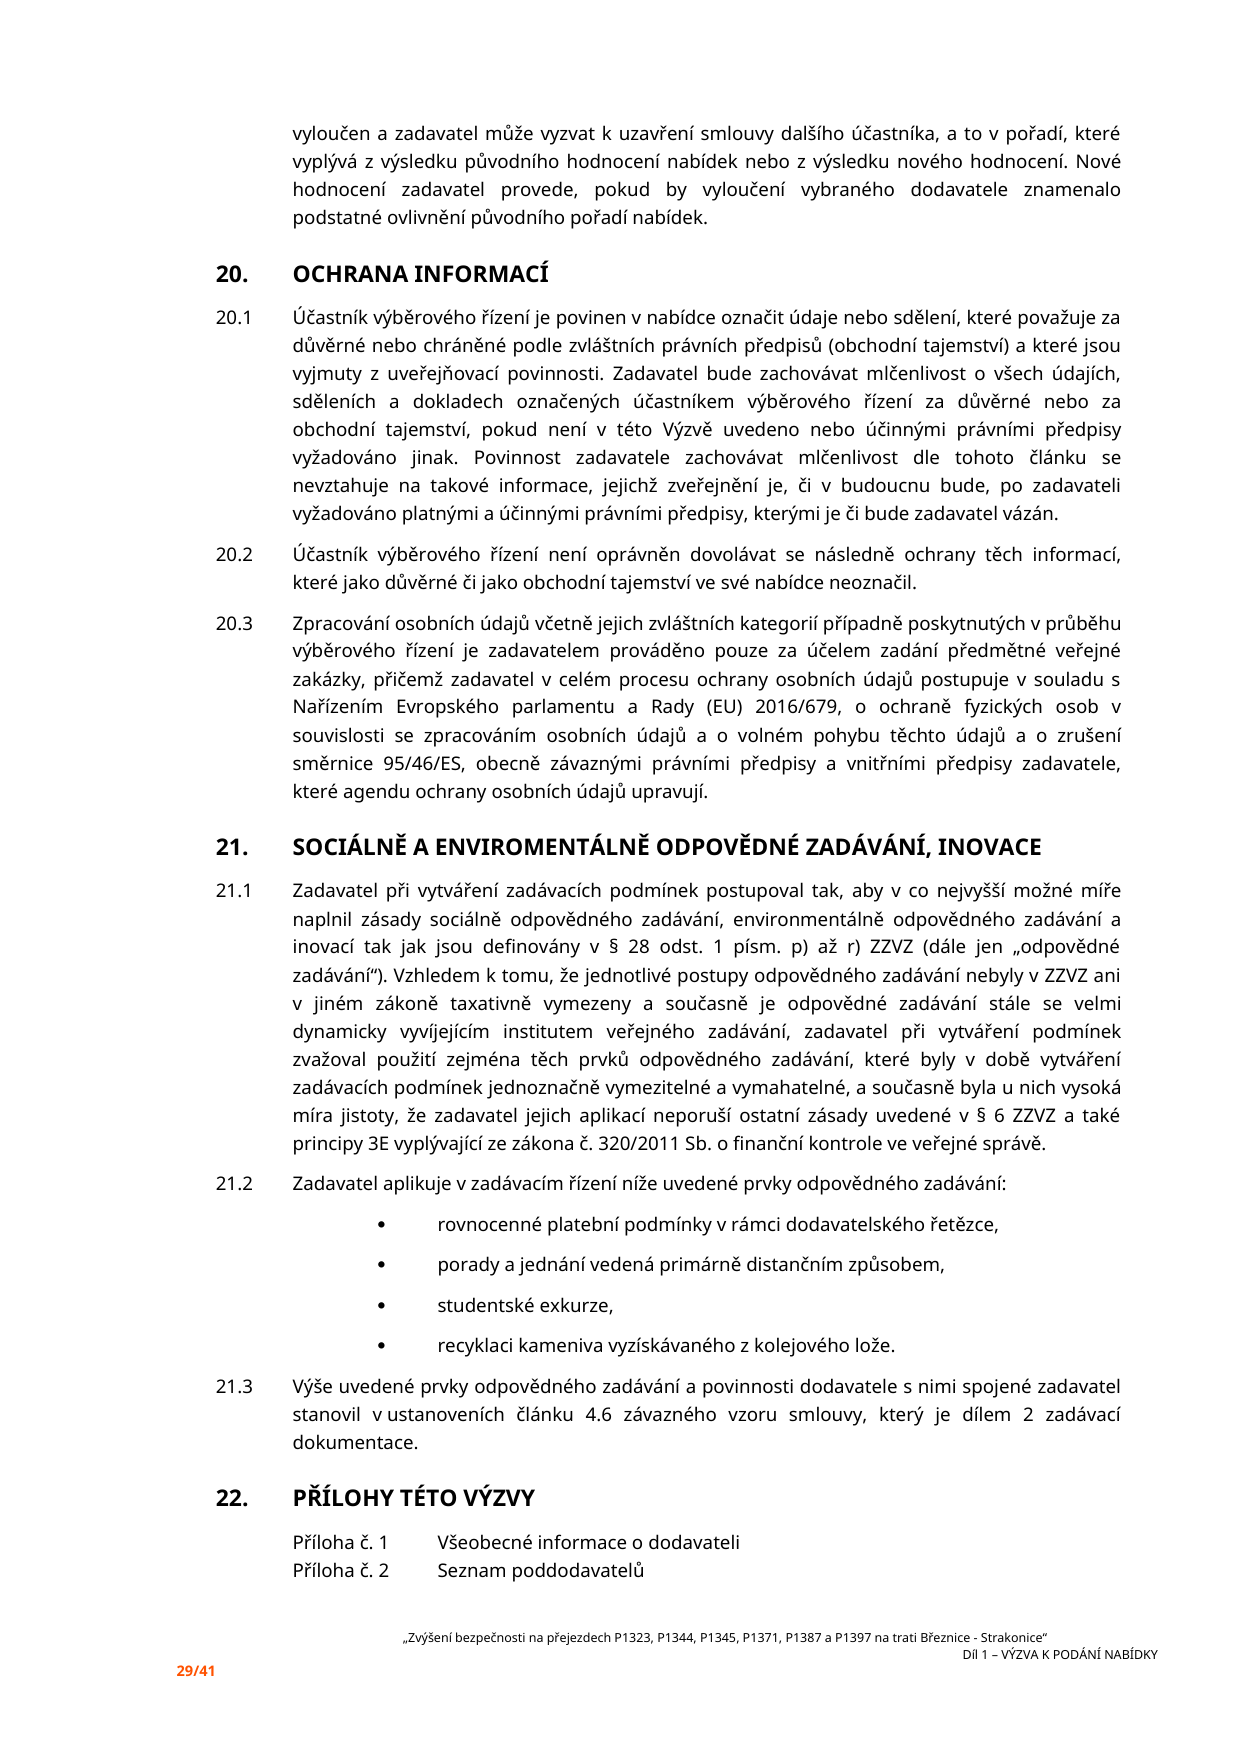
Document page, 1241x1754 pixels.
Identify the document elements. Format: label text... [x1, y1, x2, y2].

text Zadavatel aplikuje v zadávacím řízení níže uvedené prvky odpovědného zadávání: [216, 1171, 1122, 1196]
text PŘÍLOHY TÉTO VÝZVY [216, 1482, 1122, 1513]
text Účastník výběrového řízení není oprávněn dovolávat se následně ochrany těch informací, které jako důvěrné či jako obchodní tajemství ve své nabídce neoznačil. [216, 541, 1122, 595]
text Účastník výběrového řízení je povinen v nabídce označit údaje nebo sdělení, které považuje za důvěrné nebo chráněné podle zvláštních právních předpisů (obchodní tajemství) a které jsou vyjmuty z uveřejňovací povinnosti. Zadavatel bude zachovávat mlčenlivost o všech údajích, sděleních a dokladech označených účastníkem výběrového řízení za důvěrné nebo za obchodní tajemství, pokud není v této Výzvě uvedeno nebo účinnými právními předpisy vyžadováno jinak. Povinnost zadavatele zachovávat mlčenlivost dle tohoto článku se nevztahuje na takové informace, jejichž zveřejnění je, či v budoucnu bude, po zadavateli vyžadováno platnými a účinnými právními předpisy, kterými je či bude zadavatel vázán. [216, 304, 1122, 526]
text Výše uvedené prvky odpovědného zadávání a povinnosti dodavatele s nimi spojené zadavatel stanovil v ustanoveních článku 4.6 závazného vzoru smlouvy, který je dílem 2 zadávací dokumentace. [216, 1373, 1122, 1455]
text Zpracování osobních údajů včetně jejich zvláštních kategorií případně poskytnutých v průběhu výběrového řízení je zadavatelem prováděno pouze za účelem zadání předmětné veřejné zakázky, přičemž zadavatel v celém procesu ochrany osobních údajů postupuje v souladu s Nařízením Evropského parlamentu a Rady (EU) 2016/679, o ochraně fyzických osob v souvislosti se zpracováním osobních údajů a o volném pohybu těchto údajů a o zrušení směrnice 95/46/ES, obecně závaznými právními předpisy a vnitřními předpisy zadavatele, které agendu ochrany osobních údajů upravují. [216, 610, 1122, 803]
text OCHRANA INFORMACÍ [216, 258, 1122, 289]
list recyklaci kameniva vyzískávaného z kolejového lože. [378, 1333, 1122, 1358]
text Zadavatel při vytváření zadávacích podmínek postupoval tak, aby v co nejvyšší možné míře naplnil zásady sociálně odpovědného zadávání, environmentálně odpovědného zadávání a inovací tak jak jsou definovány v § 28 odst. 1 písm. p) až r) ZZVZ (dále jen „odpovědné zadávání“). Vzhledem k tomu, že jednotlivé postupy odpovědného zadávání nebyly v ZZVZ ani v jiném zákoně taxativně vymezeny a současně je odpovědné zadávání stále se velmi dynamicky vyvíjejícím institutem veřejného zadávání, zadavatel při vytváření podmínek zvažoval použití zejména těch prvků odpovědného zadávání, které byly v době vytváření zadávacích podmínek jednoznačně vymezitelné a vymahatelné, a současně byla u nich vysoká míra jistoty, že zadavatel jejich aplikací neporuší ostatní zásady uvedené v § 6 ZZVZ a také principy 3E vyplývající ze zákona č. 320/2011 Sb. o finanční kontrole ve veřejné správě. [216, 878, 1122, 1156]
list porady a jednání vedená primárně distančním způsobem, [378, 1252, 1122, 1277]
list rovnocenné platební podmínky v rámci dodavatelského řetězce, [378, 1211, 1122, 1237]
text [216, 121, 1122, 230]
list studentské exkurze, [378, 1292, 1122, 1318]
text Příloha č. 2 Seznam poddodavatelů [292, 1557, 1122, 1583]
text Příloha č. 1 Všeobecné informace o dodavateli [292, 1529, 1122, 1554]
text SOCIÁLNĚ A ENVIROMENTÁLNĚ ODPOVĚDNÉ ZADÁVÁNÍ, INOVACE [216, 831, 1122, 862]
